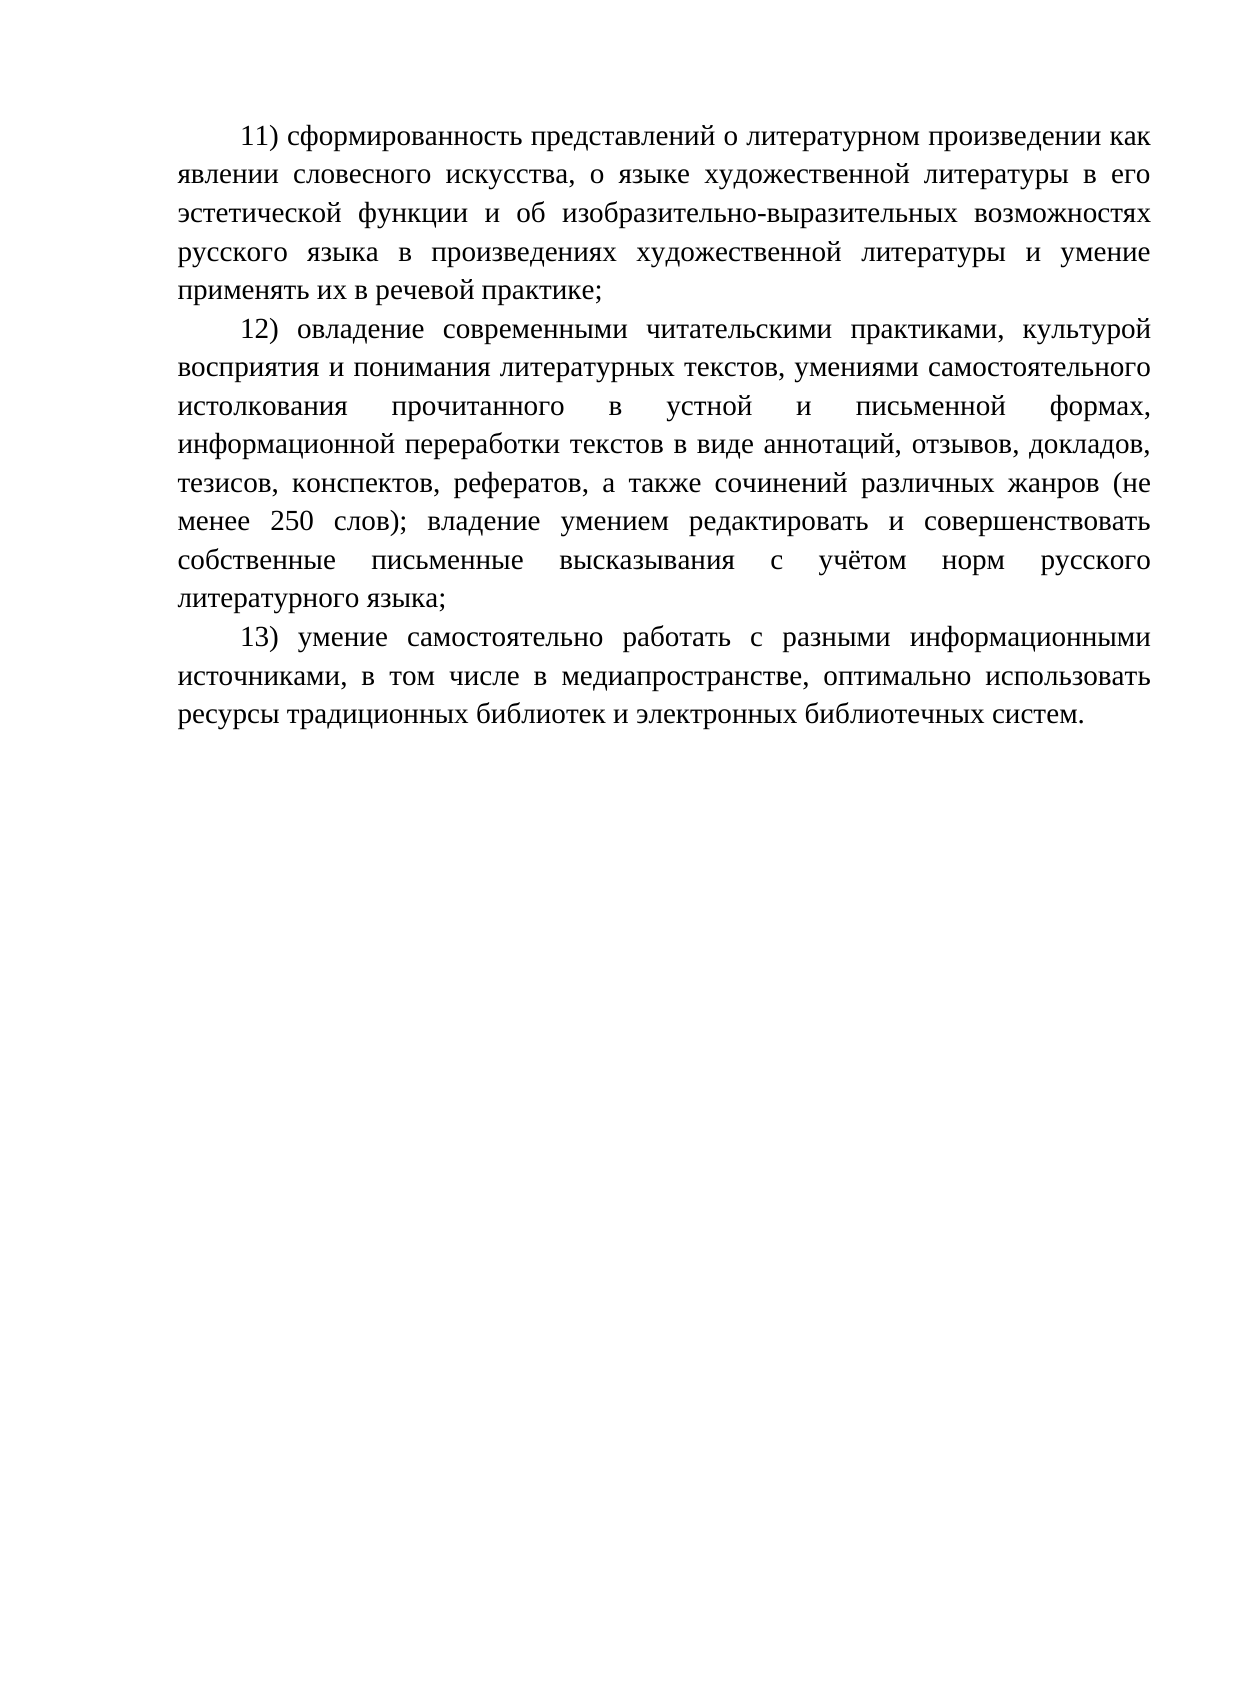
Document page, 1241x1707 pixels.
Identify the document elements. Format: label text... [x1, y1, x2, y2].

text 13) умение самостоятельно работать с разными информационными источниками, в том числе в медиапространстве, оптимально использовать ресурсы традиционных библиотек и электронных библиотечных систем. [177, 619, 1152, 730]
text 12) овладение современными читательскими практиками, культурой восприятия и понимания литературных текстов, умениями самостоятельного истолкования прочитанного в устной и письменной формах, информационной переработки текстов в виде аннотаций, отзывов, докладов, тезисов, конспектов, рефератов, а также сочинений различных жанров (не менее 250 слов); владение умением редактировать и совершенствовать собственные письменные высказывания с учётом норм русского литературного языка; [177, 311, 1152, 614]
text 11) сформированность представлений о литературном произведении как явлении словесного искусства, о языке художественной литературы в его эстетической функции и об изобразительно-выразительных возможностях русского языка в произведениях художественной литературы и умение применять их в речевой практике; [177, 118, 1152, 306]
